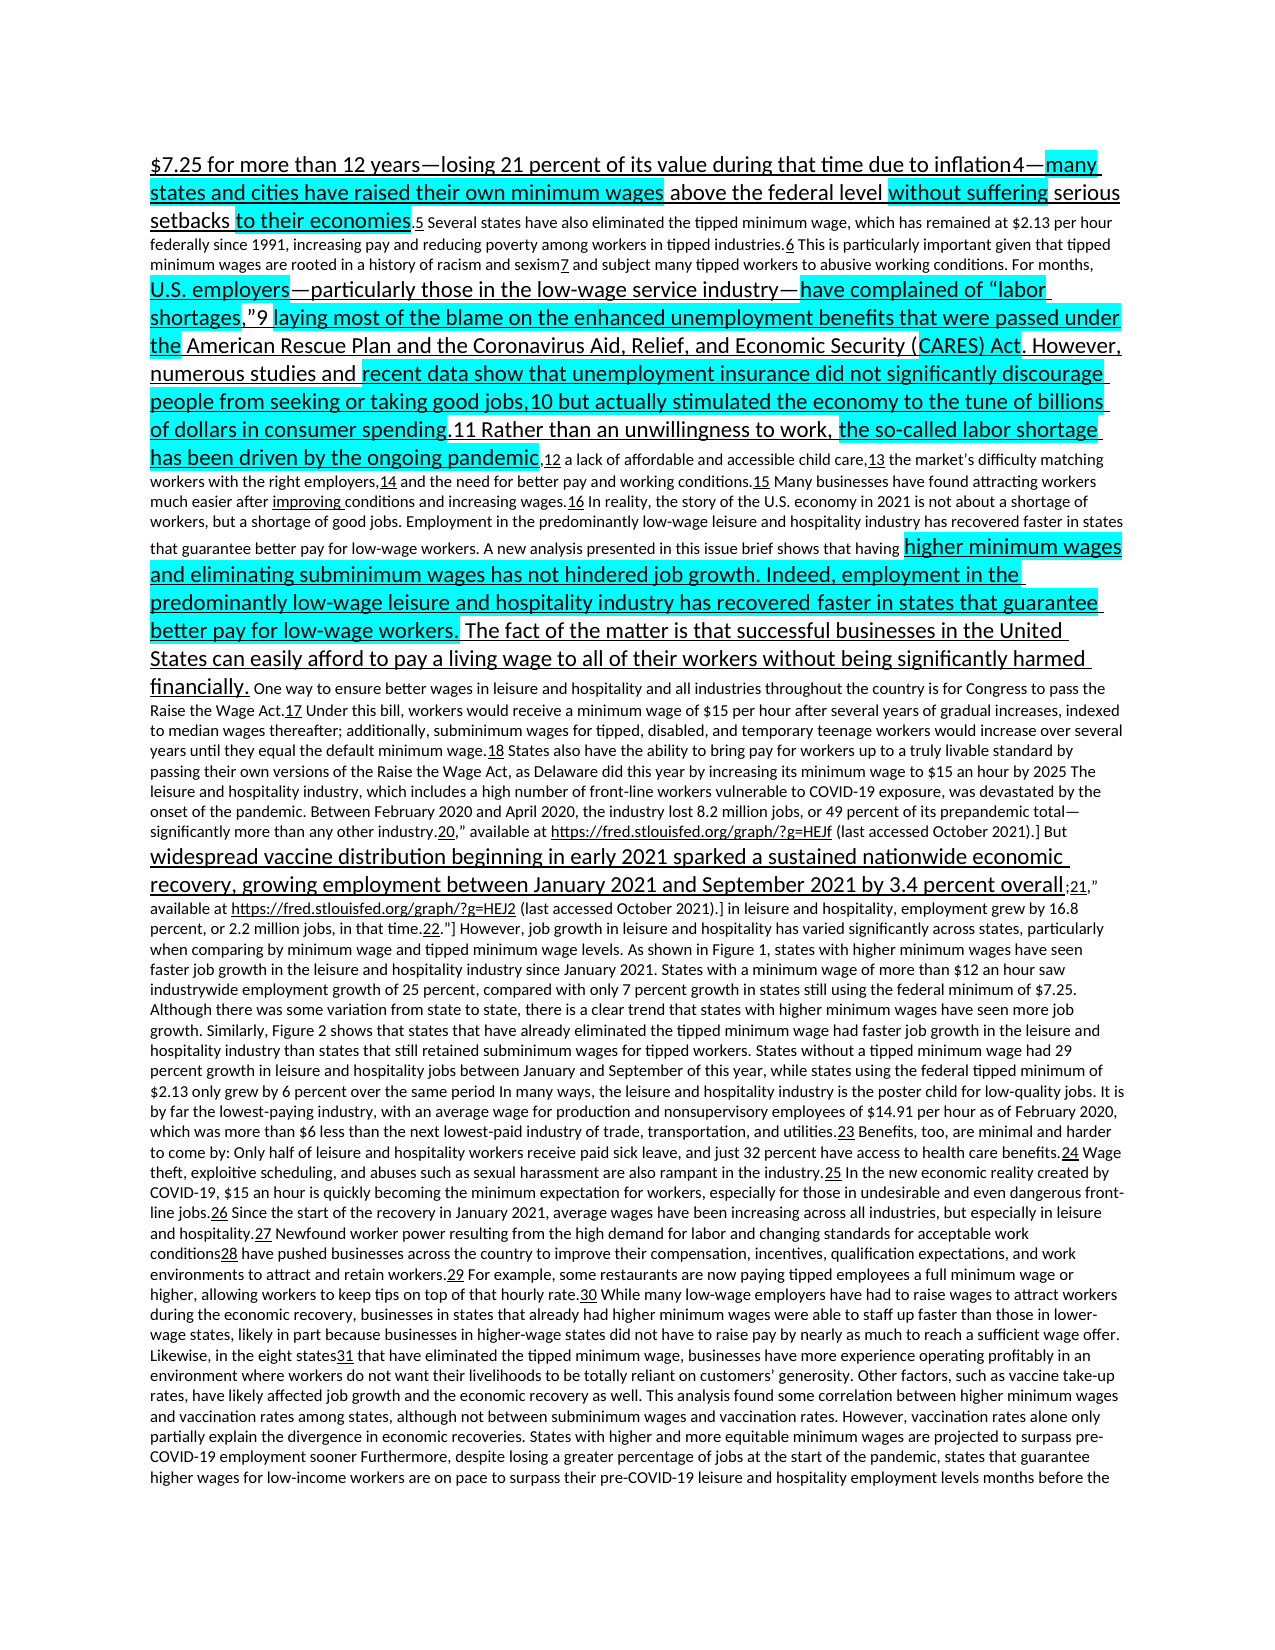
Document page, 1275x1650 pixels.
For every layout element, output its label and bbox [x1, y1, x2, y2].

text [150, 150, 1125, 1487]
